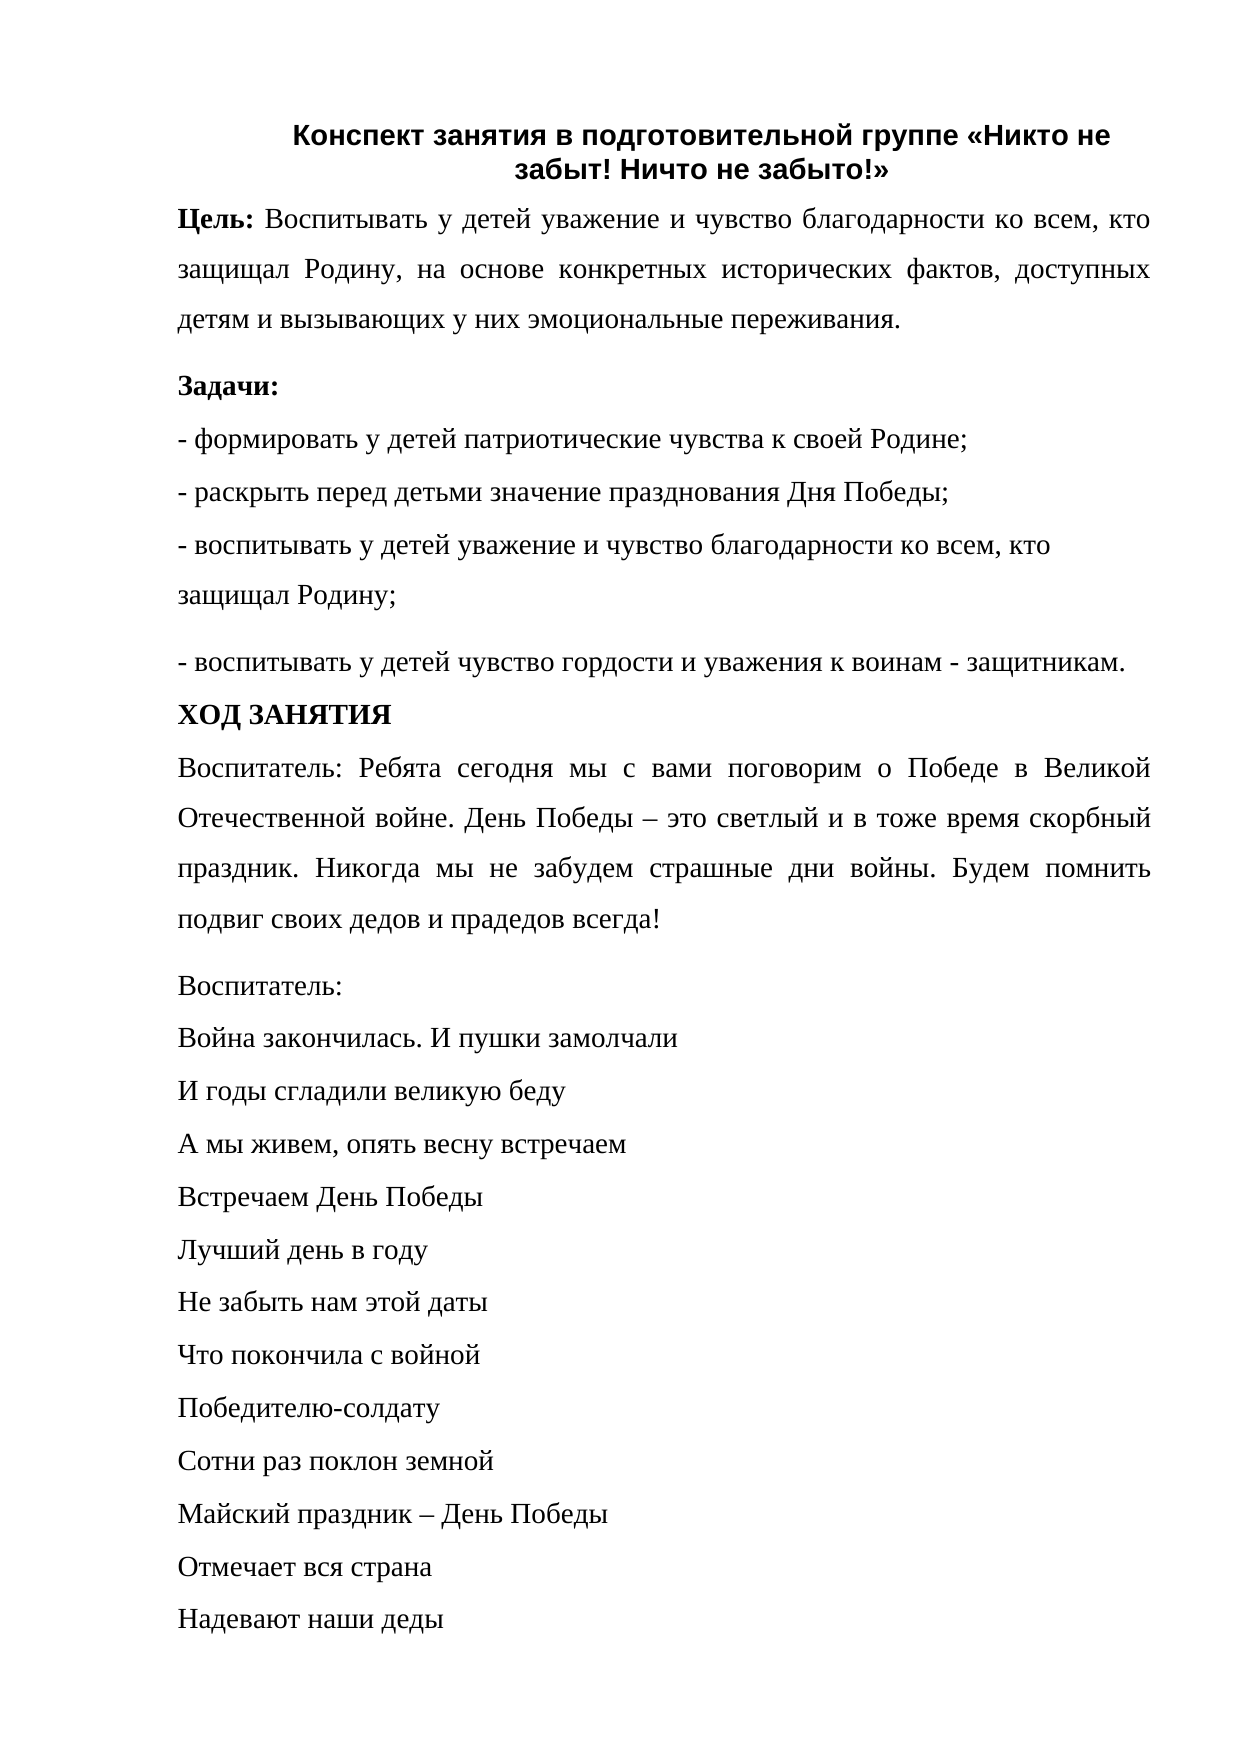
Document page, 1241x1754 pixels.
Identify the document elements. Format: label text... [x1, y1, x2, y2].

text Задачи: [177, 368, 1152, 402]
text Встречаем День Победы [177, 1179, 1152, 1212]
text Не забыть нам этой даты [177, 1284, 1152, 1318]
text Майский праздник – День Победы [177, 1496, 1152, 1529]
text Что покончила с войной [177, 1337, 1152, 1371]
text А мы живем, опять весну встречаем [177, 1126, 1152, 1160]
text И годы сгладили великую беду [177, 1073, 1152, 1107]
text Победителю-солдату [177, 1390, 1152, 1424]
text Сотни раз поклон земной [177, 1443, 1152, 1477]
text Лучший день в году [177, 1232, 1152, 1265]
text ХОД ЗАНЯТИЯ [177, 697, 1152, 731]
text Воспитатель: Ребята сегодня мы с вами поговорим о Победе в Великой Отечественной войне. День Победы – это светлый и в тоже время скорбный праздник. Никогда мы не забудем страшные дни войны. Будем помнить подвиг своих дедов и прадедов всегда! [177, 750, 1152, 934]
text - воспитывать у детей чувство гордости и уважения к воинам - защитникам. [177, 644, 1152, 678]
text Цель: Воспитывать у детей уважение и чувство благодарности ко всем, кто защищал Родину, на основе конкретных исторических фактов, доступных детям и вызывающих у них эмоциональные переживания. [177, 201, 1152, 335]
text Война закончилась. И пушки замолчали [177, 1021, 1152, 1054]
text Отмечает вся страна [177, 1549, 1152, 1582]
text Воспитатель: [177, 968, 1152, 1001]
text - воспитывать у детей уважение и чувство благодарности ко всем, кто защищал Родину; [177, 527, 1152, 611]
text Надевают наши деды [177, 1601, 1152, 1635]
text - формировать у детей патриотические чувства к своей Родине; [177, 421, 1152, 455]
text - раскрыть перед детьми значение празднования Дня Победы; [177, 474, 1152, 508]
list Конспект занятия в подготовительной группе «Никто не забыт! Ничто не забыто!» [252, 118, 1152, 185]
